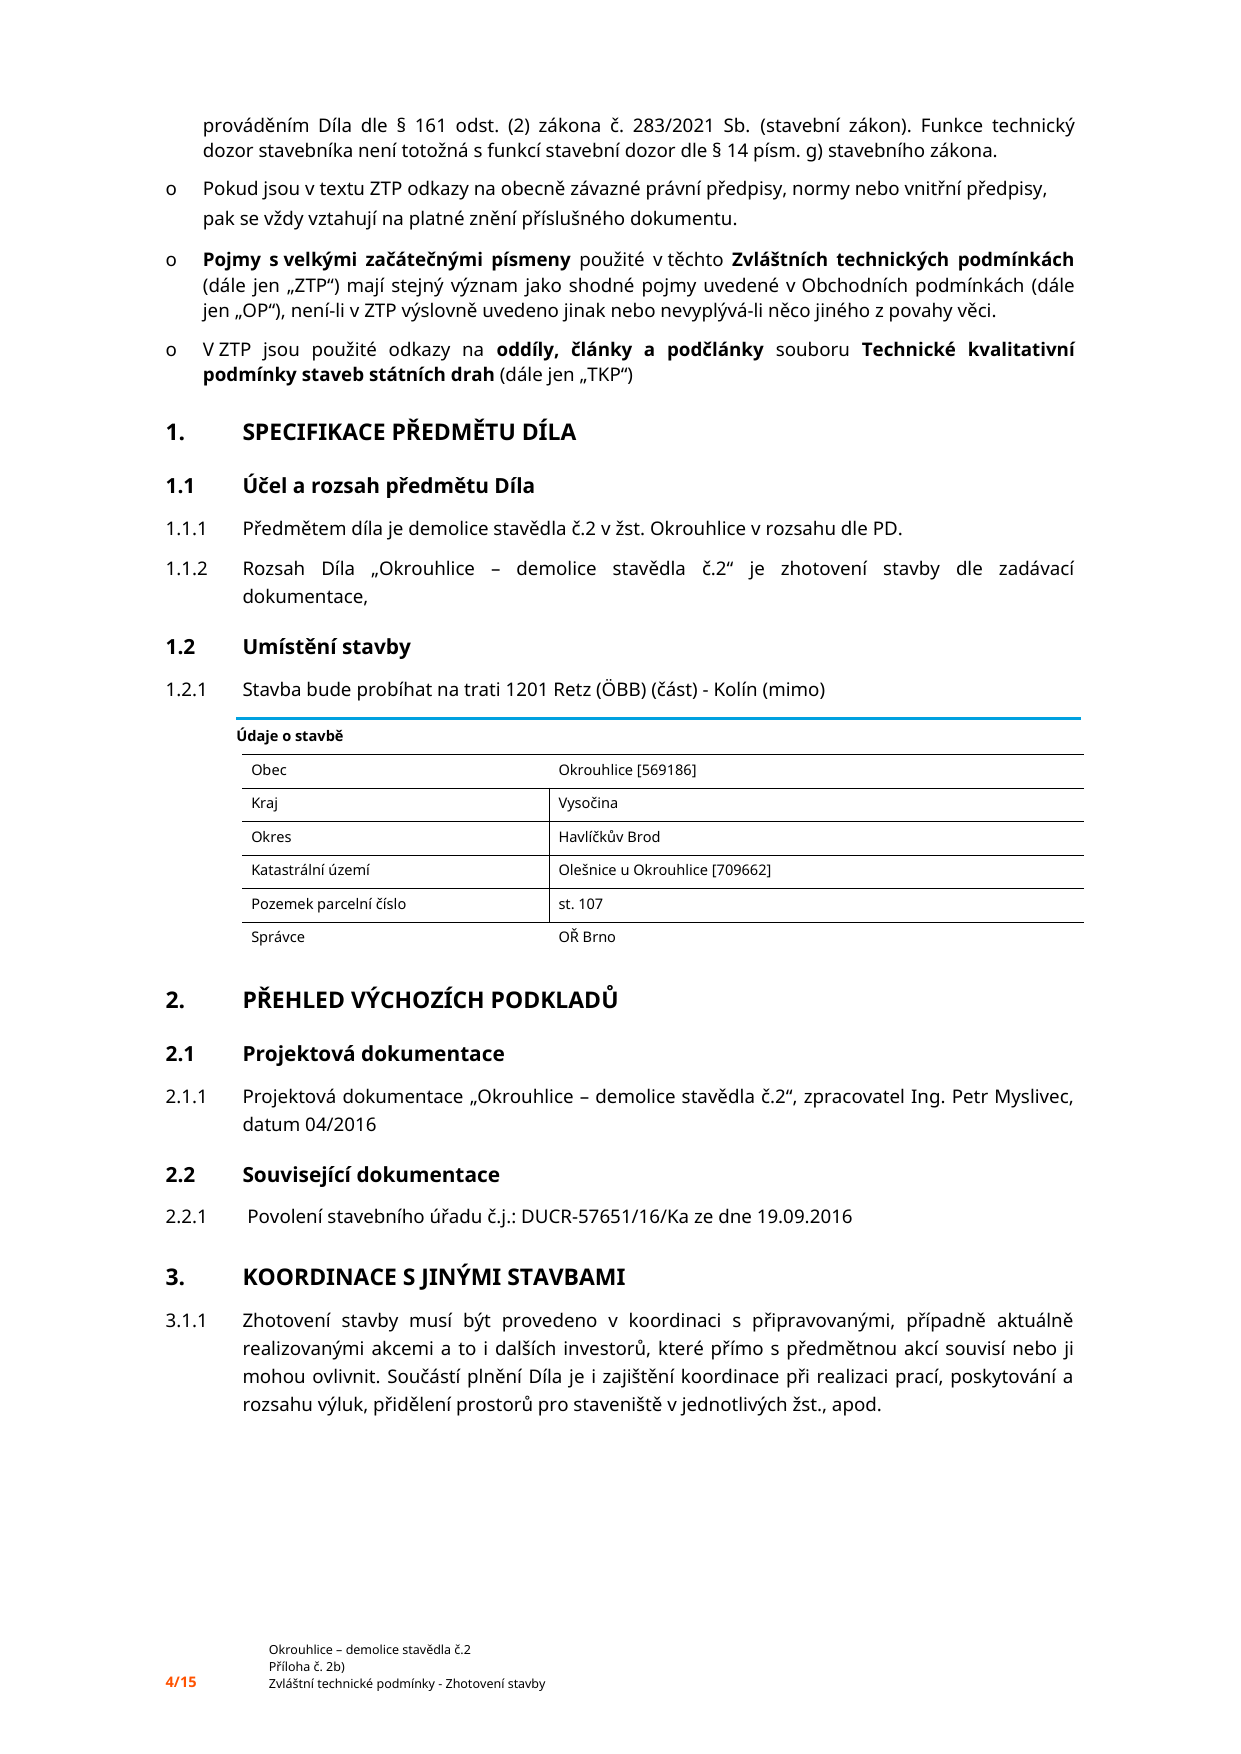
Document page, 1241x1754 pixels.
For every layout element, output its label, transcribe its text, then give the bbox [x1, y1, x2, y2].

list Stavba bude probíhat na trati 1201 Retz (ÖBB) (část) - Kolín (mimo) [165, 676, 1075, 702]
table_cell Vysočina [550, 789, 1084, 821]
list Povolení stavebního úřadu č.j.: DUCR-57651/16/Ka ze dne 19.09.2016 [165, 1203, 1075, 1229]
text Údaje o stavbě [236, 720, 1081, 746]
list Rozsah Díla „Okrouhlice – demolice stavědla č.2“ je zhotovení stavby dle zadávací dokumentace, [165, 556, 1075, 609]
list KOORDINACE S JINÝMI STAVBAMI [165, 1261, 1075, 1292]
list Zhotovení stavby musí být provedeno v koordinaci s připravovanými, případně aktuálně realizovanými akcemi a to i dalších investorů, které přímo s předmětnou akcí souvisí nebo ji mohou ovlivnit. Součástí plnění Díla je i zajištění koordinace při realizaci prací, poskytování a rozsahu výluk, přidělení prostorů pro staveniště v jednotlivých žst., apod. [165, 1308, 1075, 1417]
table_cell st. 107 [550, 889, 1084, 921]
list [165, 112, 1075, 163]
list SPECIFIKACE PŘEDMĚTU DÍLA [165, 416, 1075, 447]
list V ZTP jsou použité odkazy na oddíly, články a podčlánky souboru Technické kvalitativní podmínky staveb státních drah (dále jen „TKP“) [165, 336, 1075, 387]
list Účel a rozsah předmětu Díla [165, 471, 1075, 500]
table_cell Havlíčkův Brod [550, 822, 1084, 854]
table_cell Pozemek parcelní číslo [242, 889, 549, 921]
table_cell Kraj [242, 789, 549, 821]
table_cell OŘ Brno [549, 923, 1084, 955]
list Projektová dokumentace „Okrouhlice – demolice stavědla č.2“, zpracovatel Ing. Petr Myslivec, datum 04/2016 [165, 1083, 1075, 1136]
table_cell Správce [242, 923, 549, 955]
list Pokud jsou v textu ZTP odkazy na obecně závazné právní předpisy, normy nebo vnitřní předpisy, pak se vždy vztahují na platné znění příslušného dokumentu. [165, 176, 1075, 231]
list Pojmy s velkými začátečnými písmeny použité v těchto Zvláštních technických podmínkách (dále jen „ZTP“) mají stejný význam jako shodné pojmy uvedené v Obchodních podmínkách (dále jen „OP“), není-li v ZTP výslovně uvedeno jinak nebo nevyplývá-li něco jiného z povahy věci. [165, 247, 1075, 323]
table_cell Olešnice u Okrouhlice [709662] [550, 856, 1084, 888]
list Projektová dokumentace [165, 1039, 1075, 1068]
table_cell Okres [242, 822, 549, 854]
table_header Obec [242, 755, 549, 788]
table_cell Katastrální území [242, 856, 549, 888]
list PŘEHLED VÝCHOZÍCH PODKLADŮ [165, 984, 1075, 1015]
list Související dokumentace [165, 1160, 1075, 1188]
table_header Okrouhlice [569186] [549, 755, 1084, 788]
list Umístění stavby [165, 632, 1075, 661]
list Předmětem díla je demolice stavědla č.2 v žst. Okrouhlice v rozsahu dle PD. [165, 515, 1075, 541]
